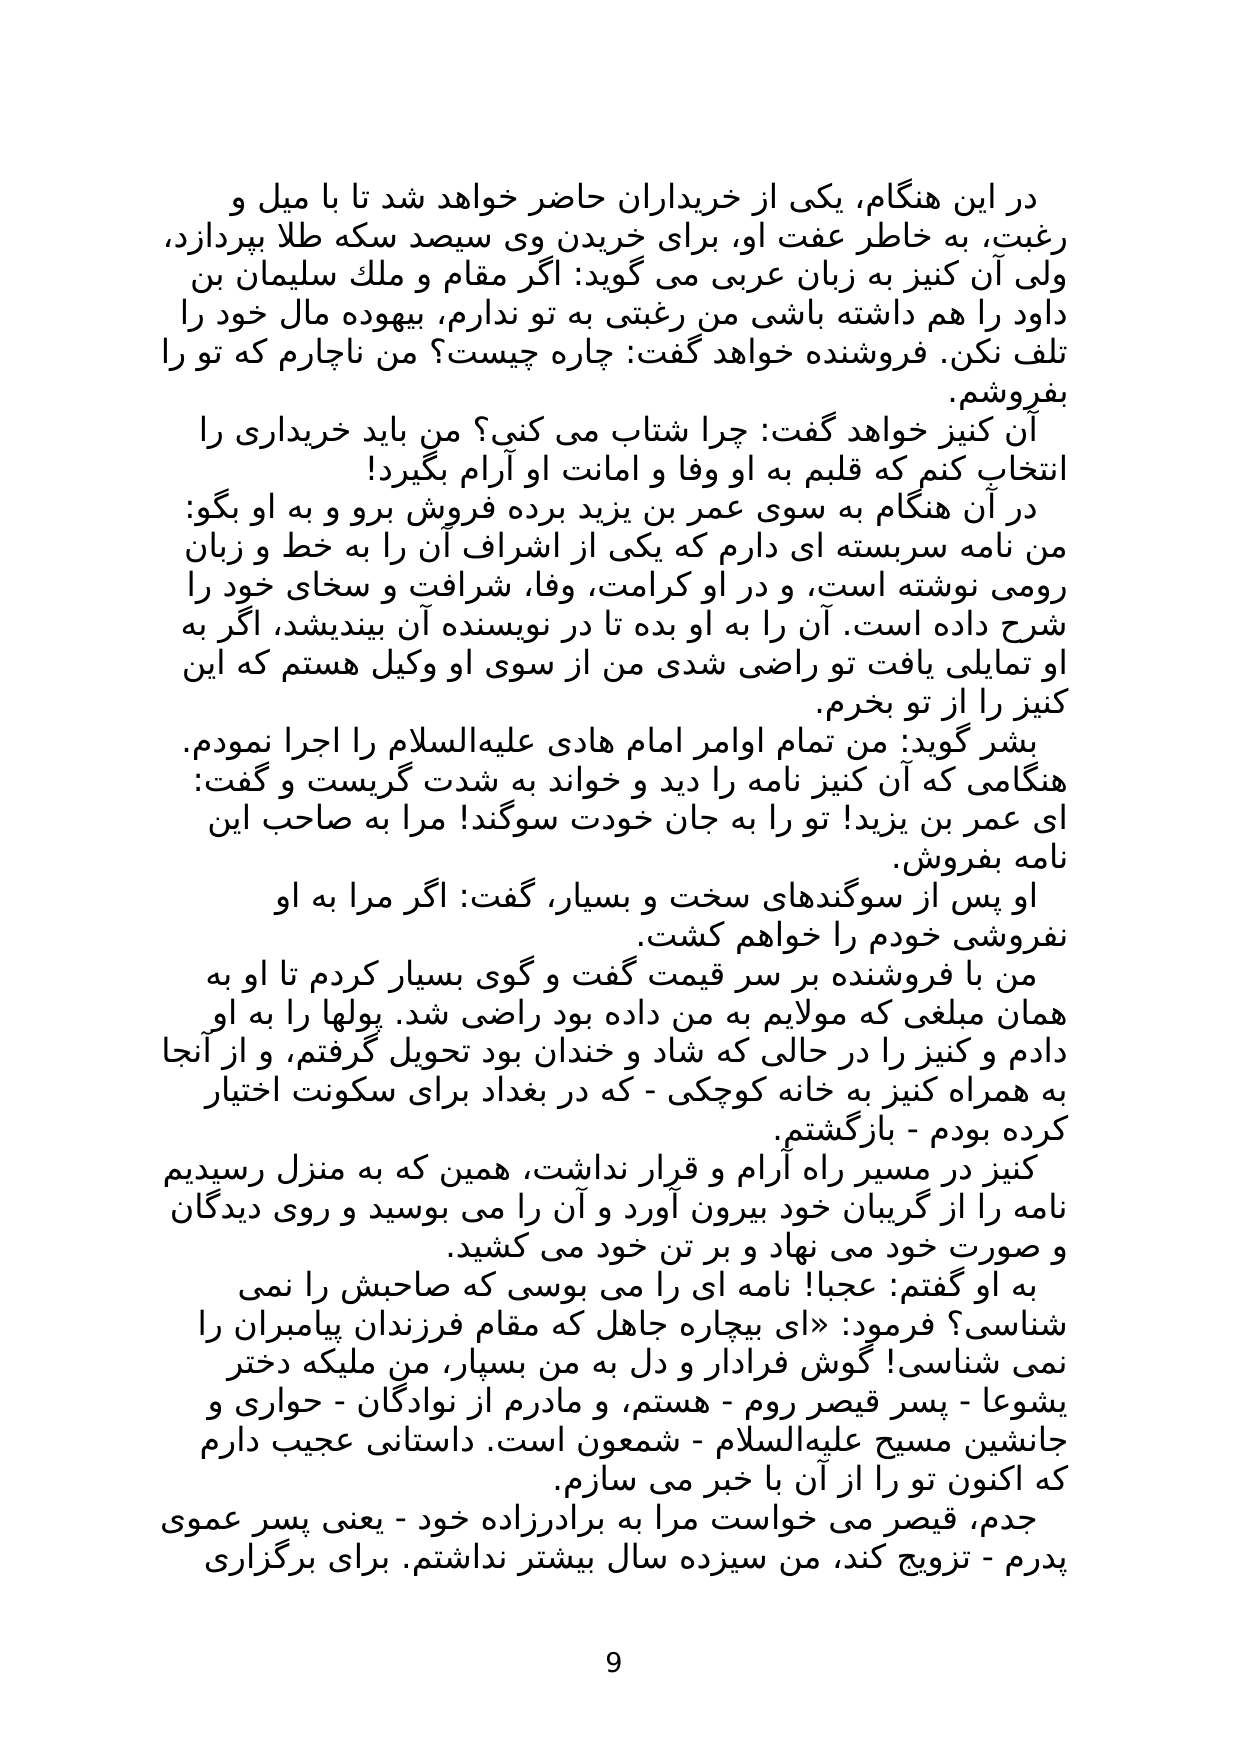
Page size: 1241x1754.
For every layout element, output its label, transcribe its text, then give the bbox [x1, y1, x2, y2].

text بشر گويد: من تمام اوامر امام هادى عليه‌السلام را اجرا نمودم. هنگامى كه آن كنيز نامه را ديد و خواند به شدت گريست و گفت: اى عمر بن يزيد! تو را به جان خودت سوگند! مرا به صاحب اين نامه بفروش. [159, 721, 1069, 877]
text او پس از سوگندهاى سخت و بسيار، گفت: اگر مرا به او نفروشى خودم را خواهم كشت. [159, 877, 1069, 954]
text در اين هنگام، يكى از خريداران حاضر خواهد شد تا با ميل و رغبت، به خاطر عفت او، براى خريدن وى سيصد سكه طلا بپردازد، ولى آن كنيز به زبان عربى مى گويد: اگر مقام و ملك سليمان بن داود را هم داشته باشى من رغبتى به تو ندارم، بيهوده مال خود را تلف نكن. فروشنده خواهد گفت: چاره چيست؟ من ناچارم كه تو را بفروشم. [159, 177, 1069, 410]
text كنيز در مسير راه آرام و قرار نداشت، همين كه به منزل رسيديم نامه را از گريبان خود بيرون آورد و آن را مى بوسيد و روى ديدگان و صورت خود مى نهاد و بر تن خود مى كشيد. [159, 1148, 1069, 1265]
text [159, 1498, 1069, 1576]
text در آن هنگام به سوى عمر بن يزيد برده فروش برو و به او بگو: من نامه سربسته اى دارم كه يكى از اشراف آن را به خط و زبان رومى نوشته است، و در او كرامت، وفا، شرافت و سخاى خود را شرح داده است. آن را به او بده تا در نويسنده آن بينديشد، اگر به او تمايلى يافت تو راضى شدى من از سوى او وكيل هستم كه اين كنيز را از تو بخرم. [159, 488, 1069, 721]
text به او گفتم: عجبا! نامه اى را مى بوسى كه صاحبش را نمى شناسى؟ فرمود: «اى بيچاره جاهل كه مقام فرزندان پيامبران را نمى شناسى! گوش فرادار و دل به من بسپار، من مليكه دختر يشوعا - پسر قيصر روم - هستم، و مادرم از نوادگان - حوارى و جانشين مسيح عليه‌السلام - شمعون است. داستانى عجيب دارم كه اكنون تو را از آن با خبر مى سازم. [159, 1265, 1069, 1498]
text من با فروشنده بر سر قيمت گفت و گوى بسيار كردم تا او به همان مبلغى كه مولايم به من داده بود راضى شد. پولها را به او دادم و كنيز را در حالى كه شاد و خندان بود تحويل گرفتم، و از آنجا به همراه كنيز به خانه كوچكى - كه در بغداد براى سكونت اختيار كرده بودم - بازگشتم. [159, 954, 1069, 1148]
text آن كنيز خواهد گفت: چرا شتاب مى كنى؟ من بايد خريدارى را انتخاب كنم كه قلبم به او وفا و امانت او آرام بگيرد! [159, 410, 1069, 488]
